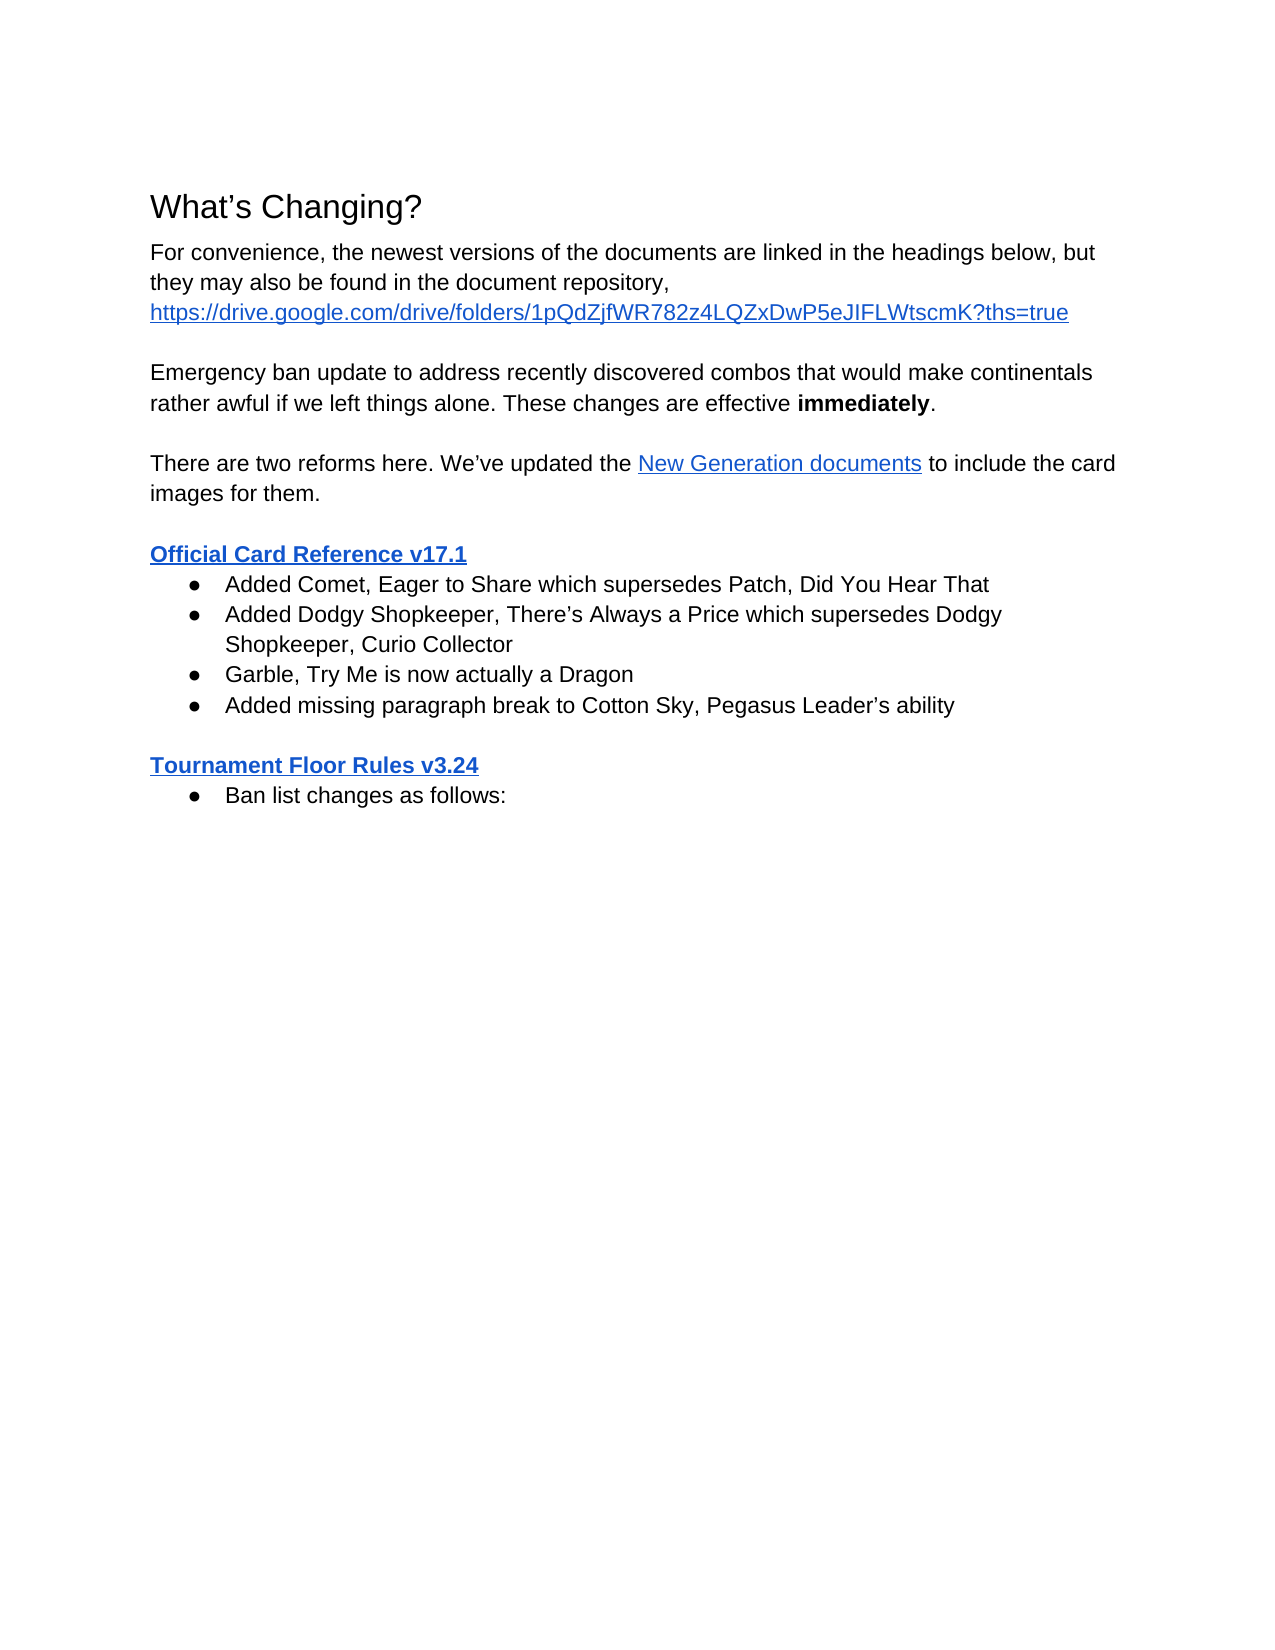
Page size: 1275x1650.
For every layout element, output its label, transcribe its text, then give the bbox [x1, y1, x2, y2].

text For convenience, the newest versions of the documents are linked in the headings below, but they may also be found in the document repository, https://drive.google.com/drive/folders/1pQdZjfWR782z4LQZxDwP5eJIFLWtscmK?ths=true [150, 238, 1125, 325]
text There are two reforms here. We’ve updated the New Generation documents to include the card images for them. [150, 450, 1125, 506]
list Added Dodgy Shopkeeper, There’s Always a Price which supersedes Dodgy Shopkeeper, Curio Collector [187, 601, 1125, 657]
list Added Comet, Eager to Share which supersedes Patch, Did You Hear That [187, 571, 1125, 597]
list Added missing paragraph break to Cotton Sky, Pegasus Leader’s ability [187, 692, 1125, 718]
text Tournament Floor Rules v3.24 [150, 752, 1125, 778]
list Ban list changes as follows: [187, 782, 1125, 808]
list Garble, Try Me is now actually a Dragon [187, 661, 1125, 688]
text Emergency ban update to address recently discovered combos that would make continentals rather awful if we left things alone. These changes are effective immediately. [150, 359, 1125, 416]
text Official Card Reference v17.1 [150, 541, 1125, 567]
subtitle What’s Changing? [150, 187, 1125, 226]
